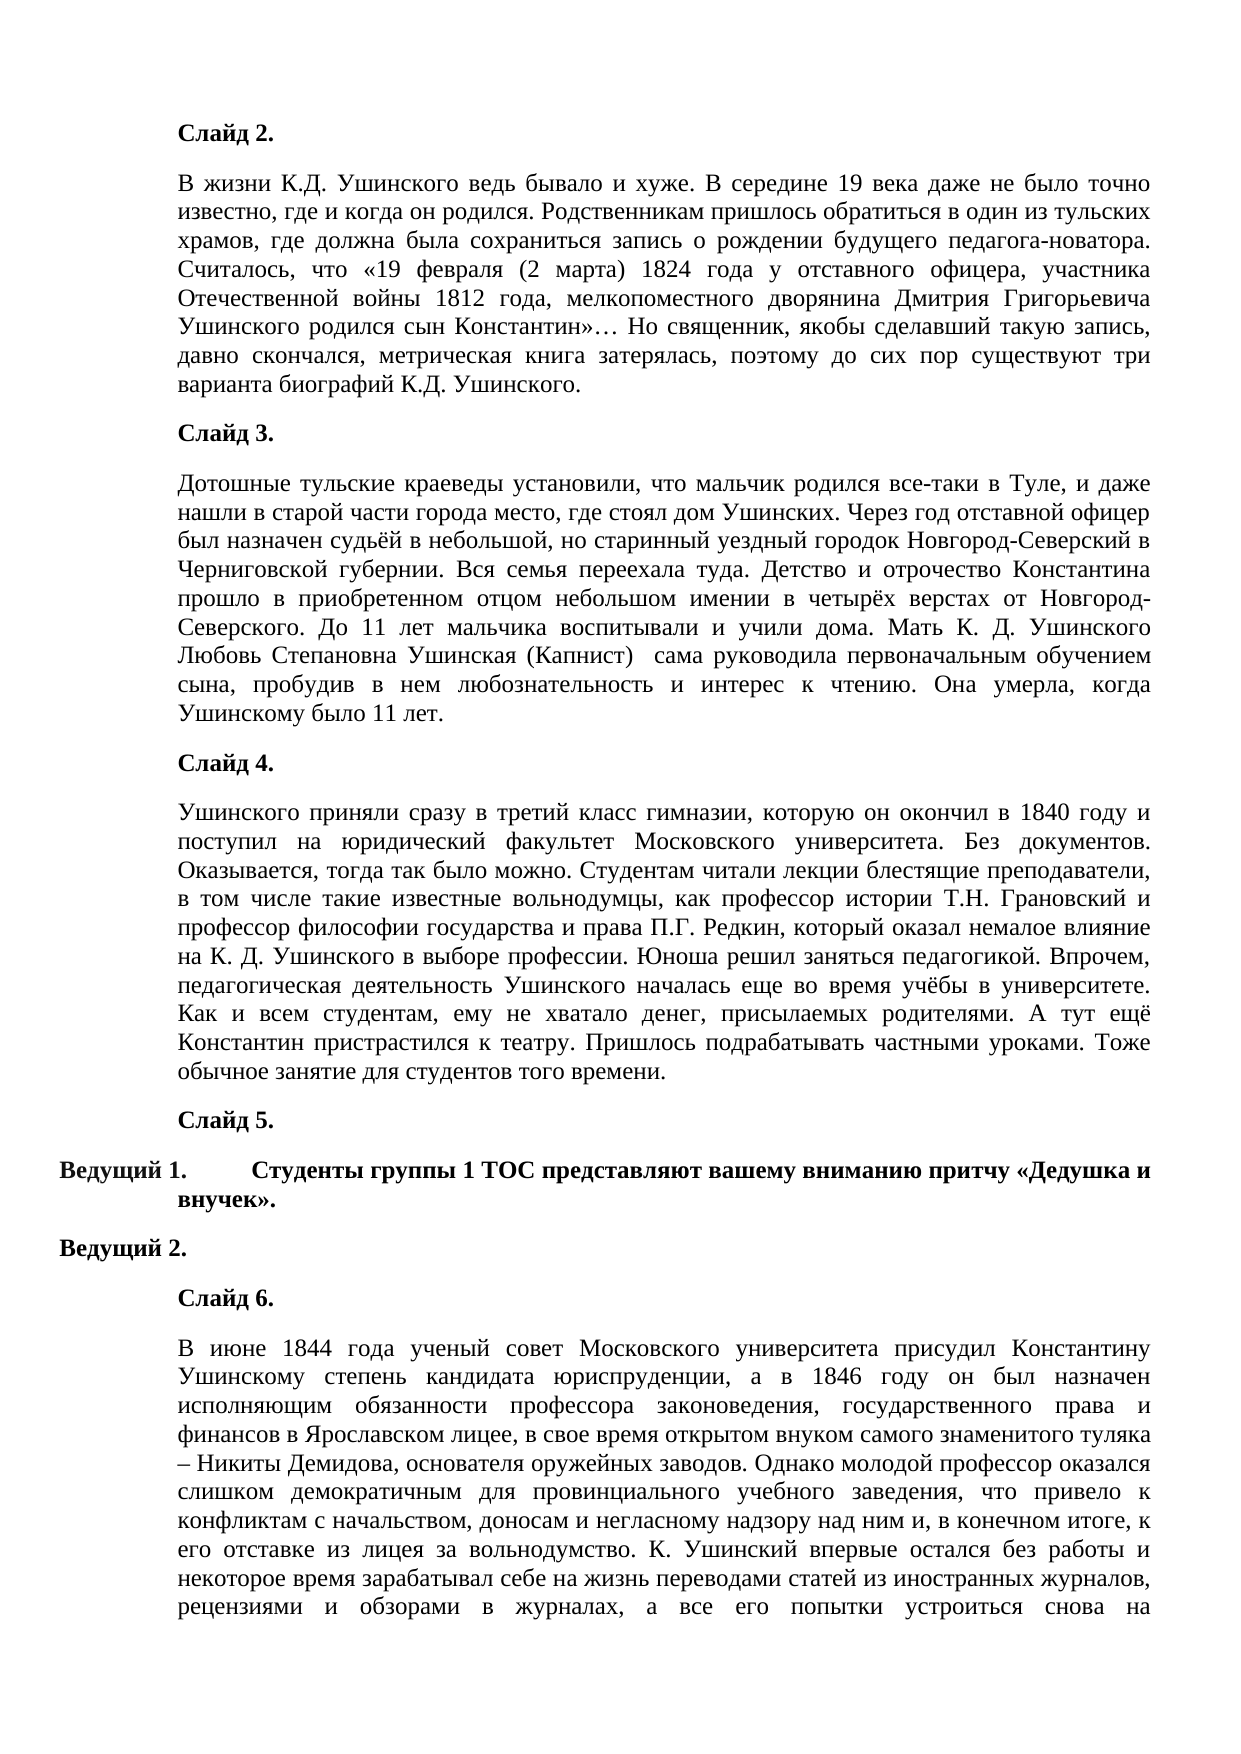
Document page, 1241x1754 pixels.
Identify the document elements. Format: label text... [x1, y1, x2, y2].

text Слайд 4. [177, 748, 1152, 776]
text В жизни К.Д. Ушинского ведь бывало и хуже. В середине 19 века даже не было точно известно, где и когда он родился. Родственникам пришлось обратиться в один из тульских храмов, где должна была сохраниться запись о рождении будущего педагога-новатора. Считалось, что «19 февраля (2 марта) 1824 года у отставного офицера, участника Отечественной войны 1812 года, мелкопоместного дворянина Дмитрия Григорьевича Ушинского родился сын Константин»… Но священник, якобы сделавший такую запись, давно скончался, метрическая книга затерялась, поэтому до сих пор существуют три варианта биографий К.Д. Ушинского. [177, 168, 1152, 398]
text Дотошные тульские краеведы установили, что мальчик родился все-таки в Туле, и даже нашли в старой части города место, где стоял дом Ушинских. Через год отставной офицер был назначен судьёй в небольшой, но старинный уездный городок Новгород-Северский в Черниговской губернии. Вся семья переехала туда. Детство и отрочество Константина прошло в приобретенном отцом небольшом имении в четырёх верстах от Новгород-Северского. До 11 лет мальчика воспитывали и учили дома. Мать К. Д. Ушинского Любовь Степановна Ушинская (Капнист) сама руководила первоначальным обучением сына, пробудив в нем любознательность и интерес к чтению. Она умерла, когда Ушинскому было 11 лет. [177, 468, 1152, 727]
text Ведущий 1. Студенты группы 1 ТОС представляют вашему вниманию притчу «Дедушка и внучек». [59, 1155, 1152, 1213]
text Слайд 3. [177, 418, 1152, 447]
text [177, 1333, 1152, 1620]
text Ушинского приняли сразу в третий класс гимназии, которую он окончил в 1840 году и поступил на юридический факультет Московского университета. Без документов. Оказывается, тогда так было можно. Студентам читали лекции блестящие преподаватели, в том числе такие известные вольнодумцы, как профессор истории Т.Н. Грановский и профессор философии государства и права П.Г. Редкин, который оказал немалое влияние на К. Д. Ушинского в выборе профессии. Юноша решил заняться педагогикой. Впрочем, педагогическая деятельность Ушинского началась еще во время учёбы в университете. Как и всем студентам, ему не хватало денег, присылаемых родителями. А тут ещё Константин пристрастился к театру. Пришлось подрабатывать частными уроками. Тоже обычное занятие для студентов того времени. [177, 797, 1152, 1085]
text Ведущий 2. [59, 1233, 1152, 1262]
text Слайд 6. [177, 1283, 1152, 1312]
text Слайд 5. [177, 1106, 1152, 1134]
text Слайд 2. [177, 118, 1152, 147]
